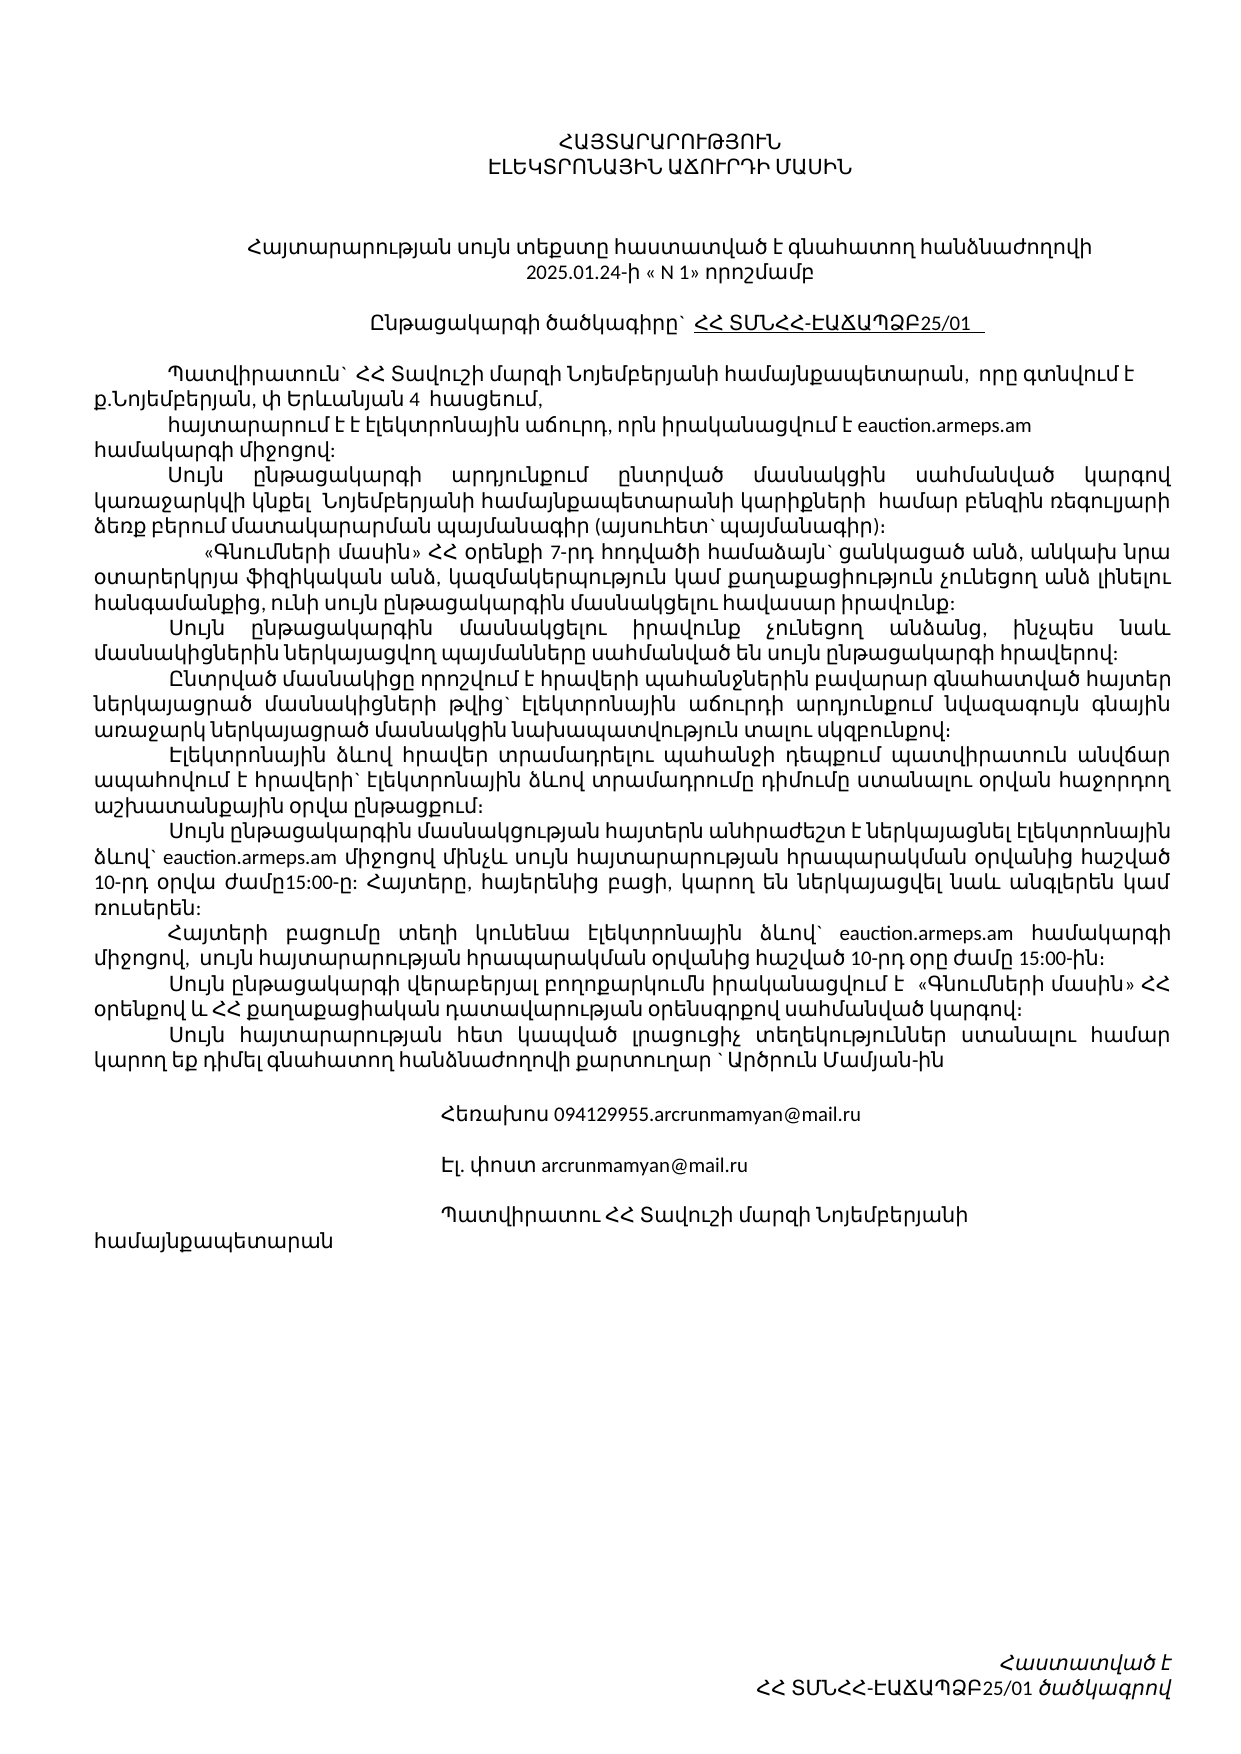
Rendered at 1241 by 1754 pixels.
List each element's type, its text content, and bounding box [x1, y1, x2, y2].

text 2025.01.24 -ի « N 1» որոշմամբ [94, 259, 1171, 285]
text Սույն ընթացակարգի վերաբերյալ բողոքարկումն իրականացվում է «Գնումների մասին» ՀՀ օրենքով և ՀՀ քաղաքացիական դատավարության օրենսգրքով սահմանված կարգով։ [94, 971, 1171, 1022]
text Սույն ընթացակարգի արդյունքում ընտրված մասնակցին սահմանված կարգով կառաջարկվի կնքել Նոյեմբերյանի համայնքապետարանի կարիքների համար բենզին ռեգուլյարի ձեռք բերում մատակարարման պայմանագիր (այսուհետ` պայմանագիր)։ [94, 463, 1171, 539]
text Սույն ընթացակարգին մասնակցելու իրավունք չունեցող անձանց, ինչպես նաև մասնակիցներին ներկայացվող պայմանները սահմանված են սույն ընթացակարգի հրավերով: [94, 615, 1171, 666]
text հայտարարում է է էլեկտրոնային աճուրդ, որն իրականացվում է eauction.armeps.am համակարգի միջոցով: [94, 412, 1171, 463]
text Հայտարարության սույն տեքստը հաստատված է գնահատող հանձնաժողովի [94, 234, 1171, 259]
text ՀԱՅՏԱՐԱՐՈՒԹՅՈՒՆ [94, 129, 1171, 154]
text Պատվիրատուն` ՀՀ Տավուշի մարզի Նոյեմբերյանի համայնքապետարան, որը գտնվում է ք.Նոյեմբերյան, փ Երևանյան 4 հասցեում, [94, 361, 1171, 412]
text ԷԼԵԿՏՐՈՆԱՅԻՆ ԱՃՈՒՐԴԻ ՄԱՍԻՆ [94, 154, 1171, 180]
text Էլ. փոստ arcrunmamyan@mail.ru [94, 1152, 1171, 1177]
text Հաստատված է [94, 1650, 1171, 1675]
text Հայտերի բացումը տեղի կունենա էլեկտրոնային ձևով` eauction.armeps.am համակարգի միջոցով, սույն հայտարարության հրապարակման օրվանից հաշված 10-րդ օրը ժամը 15:00-ին։ [94, 920, 1171, 971]
text Պատվիրատու ՀՀ Տավուշի մարզի Նոյեմբերյանի համայնքապետարան [94, 1203, 1171, 1253]
text ՀՀ ՏՄՆՀՀ-ԷԱՃԱՊՁԲ25/01 ծածկագրով [94, 1675, 1171, 1701]
text Ընտրված մասնակիցը որոշվում է հրավերի պահանջներին բավարար գնահատված հայտեր ներկայացրած մասնակիցների թվից` էլեկտրոնային աճուրդի արդյունքում նվազագույն գնային առաջարկ ներկայացրած մասնակցին նախապատվություն տալու սկզբունքով։ [94, 666, 1171, 742]
text Սույն հայտարարության հետ կապված լրացուցիչ տեղեկություններ ստանալու համար կարող եք դիմել գնահատող հանձնաժողովի քարտուղար ` Արծրուն Մամյան-ին [94, 1022, 1171, 1073]
text Հեռախոս 094129955.arcrunmamyan@mail.ru [94, 1101, 1171, 1126]
text Ընթացակարգի ծածկագիրը` ՀՀ ՏՄՆՀՀ-ԷԱՃԱՊՁԲ25/01 [94, 310, 1171, 336]
text «Գնումների մասին» ՀՀ օրենքի 7-րդ հոդվածի համաձայն` ցանկացած անձ, անկախ նրա օտարերկրյա ֆիզիկական անձ, կազմակերպություն կամ քաղաքացիություն չունեցող անձ լինելու հանգամանքից, ունի սույն ընթացակարգին մասնակցելու հավասար իրավունք: [94, 539, 1171, 615]
text Էլեկտրոնային ձևով հրավեր տրամադրելու պահանջի դեպքում պատվիրատուն անվճար ապահովում է հրավերի` էլեկտրոնային ձևով տրամադրումը դիմումը ստանալու օրվան հաջորդող աշխատանքային օրվա ընթացքում։ [94, 742, 1171, 818]
text Սույն ընթացակարգին մասնակցության հայտերն անհրաժեշտ է ներկայացնել էլեկտրոնային ձևով` eauction.armeps.am միջոցով մինչև սույն հայտարարության հրապարակման օրվանից հաշված 10-րդ օրվա ժամը15:00-ը: Հայտերը, հայերենից բացի, կարող են ներկայացվել նաև անգլերեն կամ ռուսերեն: [94, 818, 1171, 920]
